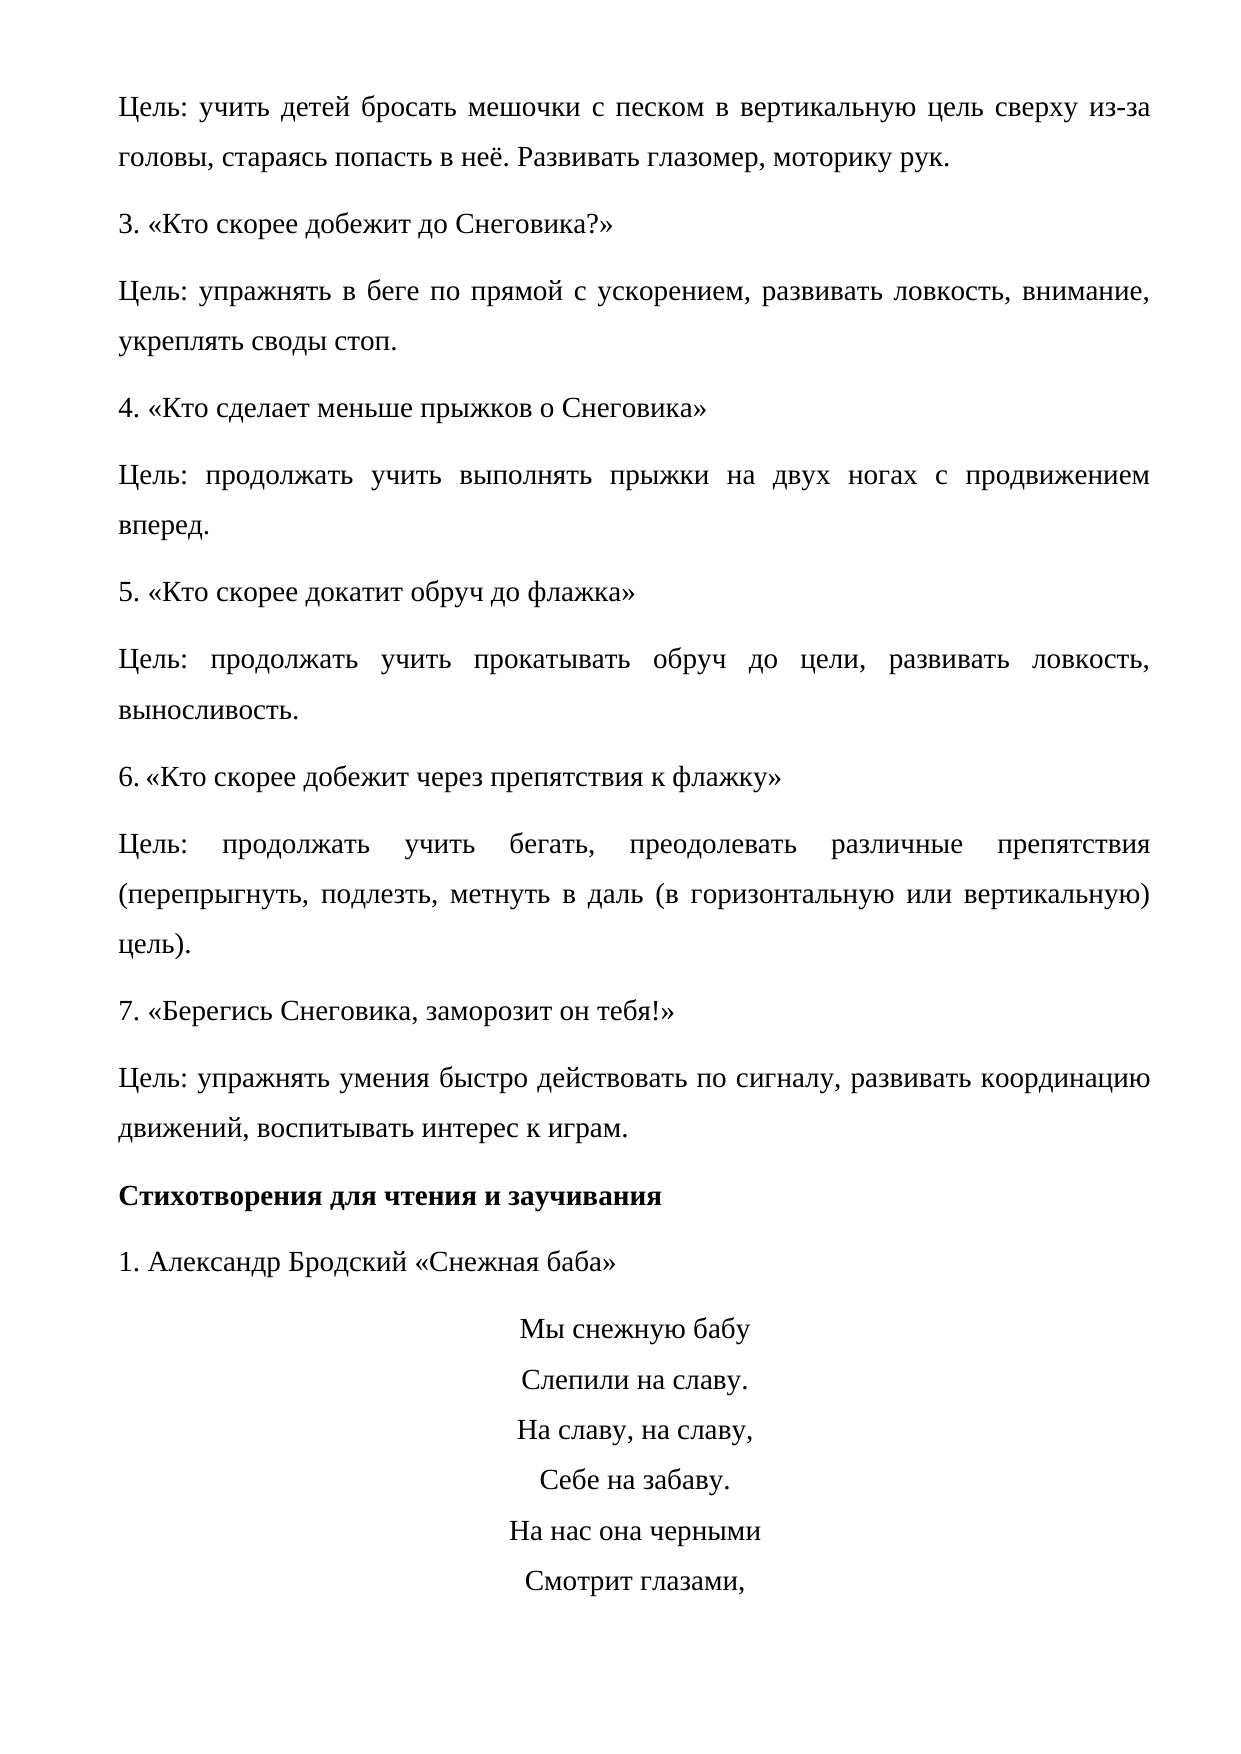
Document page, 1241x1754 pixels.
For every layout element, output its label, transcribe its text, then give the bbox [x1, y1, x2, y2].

text На нас она черными [118, 1513, 1152, 1546]
text Цель: продолжать учить выполнять прыжки на двух ногах с продвижением вперед. [118, 457, 1152, 541]
text 4. «Кто сделает меньше прыжков о Снеговика» [118, 390, 1152, 424]
text Цель: продолжать учить бегать, преодолевать различные препятствия (перепрыгнуть, подлезть, метнуть в даль (в горизонтальную или вертикальную) цель). [118, 826, 1152, 960]
text Слепили на славу. [118, 1362, 1152, 1395]
text Цель: продолжать учить прокатывать обруч до цели, развивать ловкость, выносливость. [118, 641, 1152, 725]
text Мы снежную бабу [118, 1312, 1152, 1345]
text 7. «Берегись Снеговика, заморозит он тебя!» [118, 993, 1152, 1027]
text 6. «Кто скорее добежит через препятствия к флажку» [118, 759, 1152, 792]
text Цель: упражнять умения быстро действовать по сигналу, развивать координацию движений, воспитывать интерес к играм. [118, 1060, 1152, 1144]
text Цель: упражнять в беге по прямой с ускорением, развивать ловкость, внимание, укреплять своды стоп. [118, 273, 1152, 357]
text 3. «Кто скорее добежит до Снеговика?» [118, 206, 1152, 239]
text 1. Александр Бродский «Снежная баба» [118, 1244, 1152, 1278]
text Себе на забаву. [118, 1462, 1152, 1496]
text На славу, на славу, [118, 1412, 1152, 1446]
text Стихотворения для чтения и заучивания [118, 1178, 1152, 1211]
text Смотрит глазами, [118, 1563, 1152, 1597]
text Цель: учить детей бросать мешочки с песком в вертикальную цель сверху из-за головы, стараясь попасть в неё. Развивать глазомер, моторику рук. [118, 89, 1152, 172]
text 5. «Кто скорее докатит обруч до флажка» [118, 574, 1152, 608]
